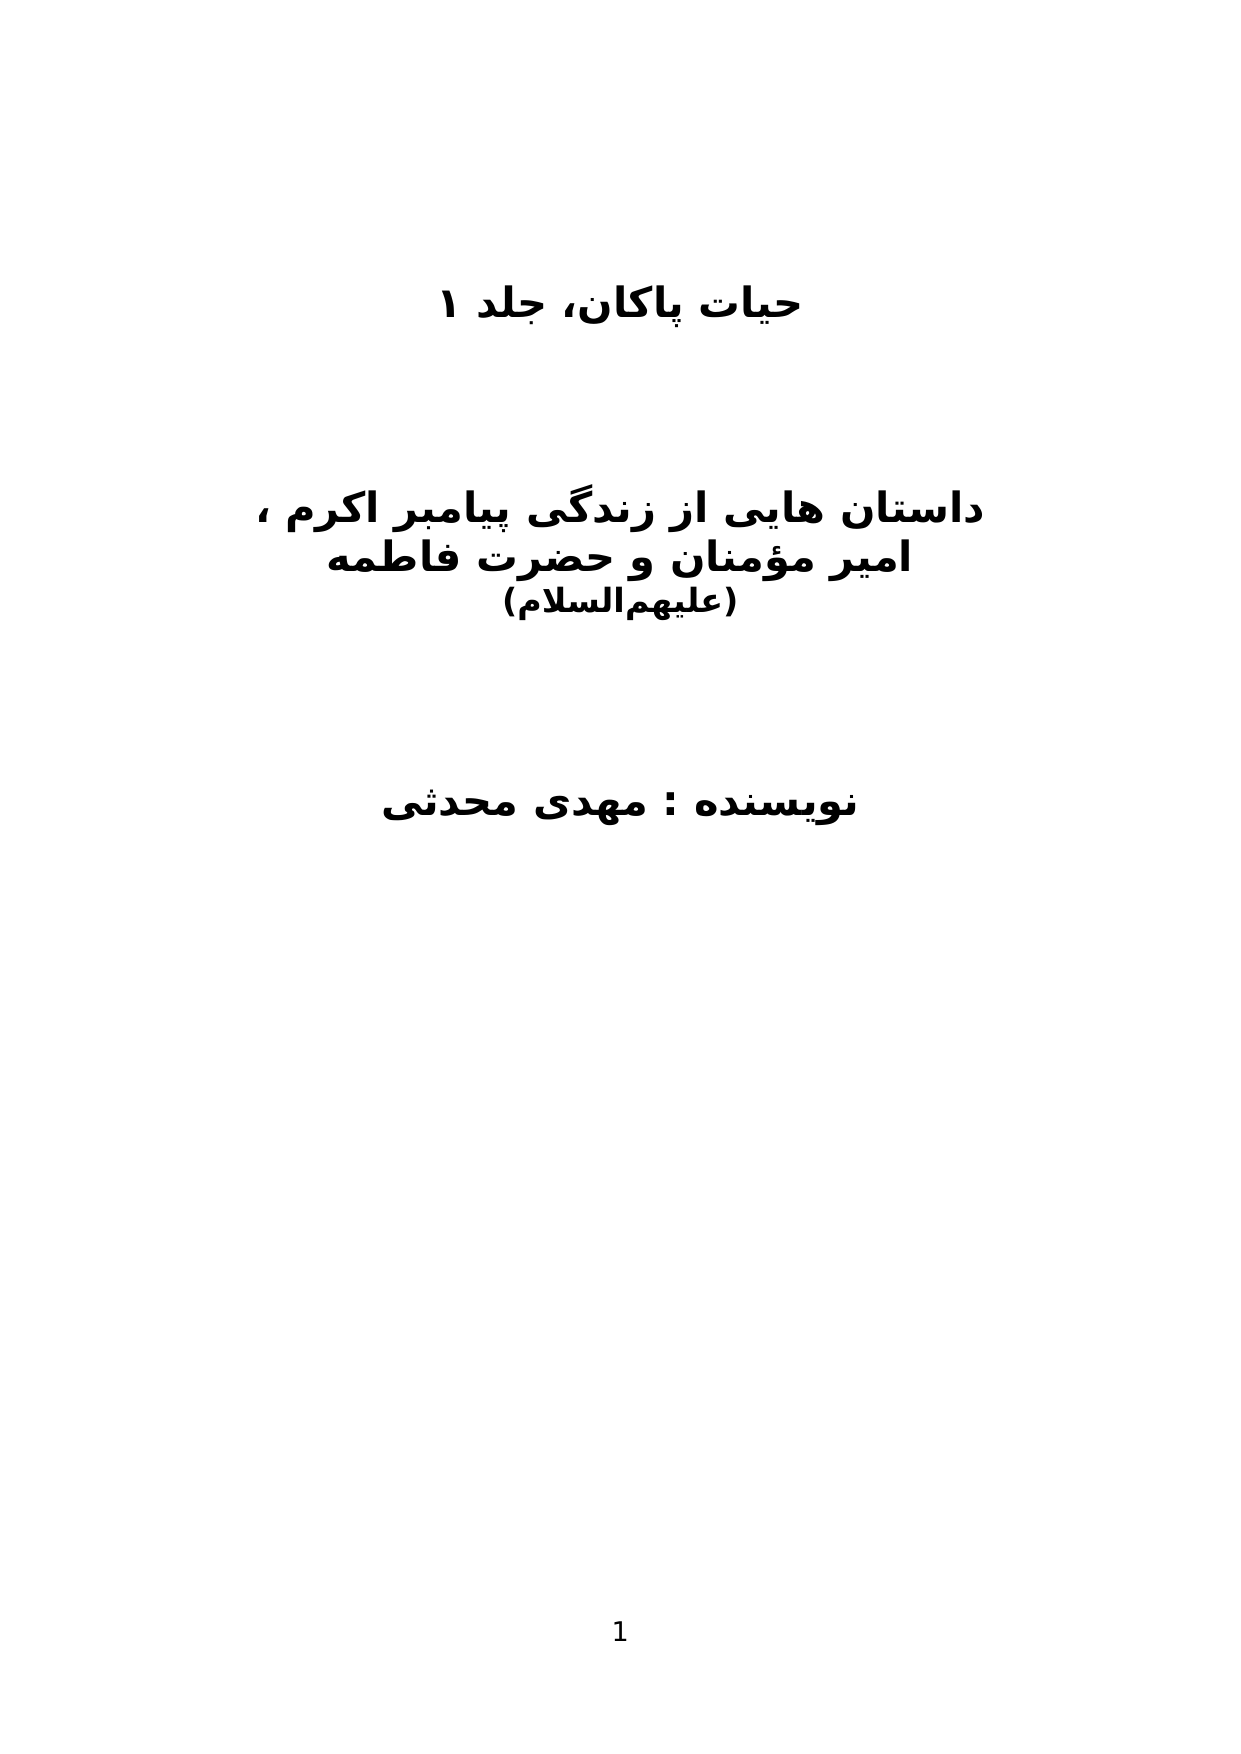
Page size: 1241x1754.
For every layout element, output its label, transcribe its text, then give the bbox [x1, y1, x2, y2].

text داستان هايى از زندگى پيامبر اكرم ، امير مؤمنان و حضرت فاطمه (عليهم‌السلام) [236, 484, 1004, 620]
text حيات پاكان، جلد ١ [236, 279, 1004, 327]
text نويسنده : مهدى محدثى [236, 777, 1004, 825]
